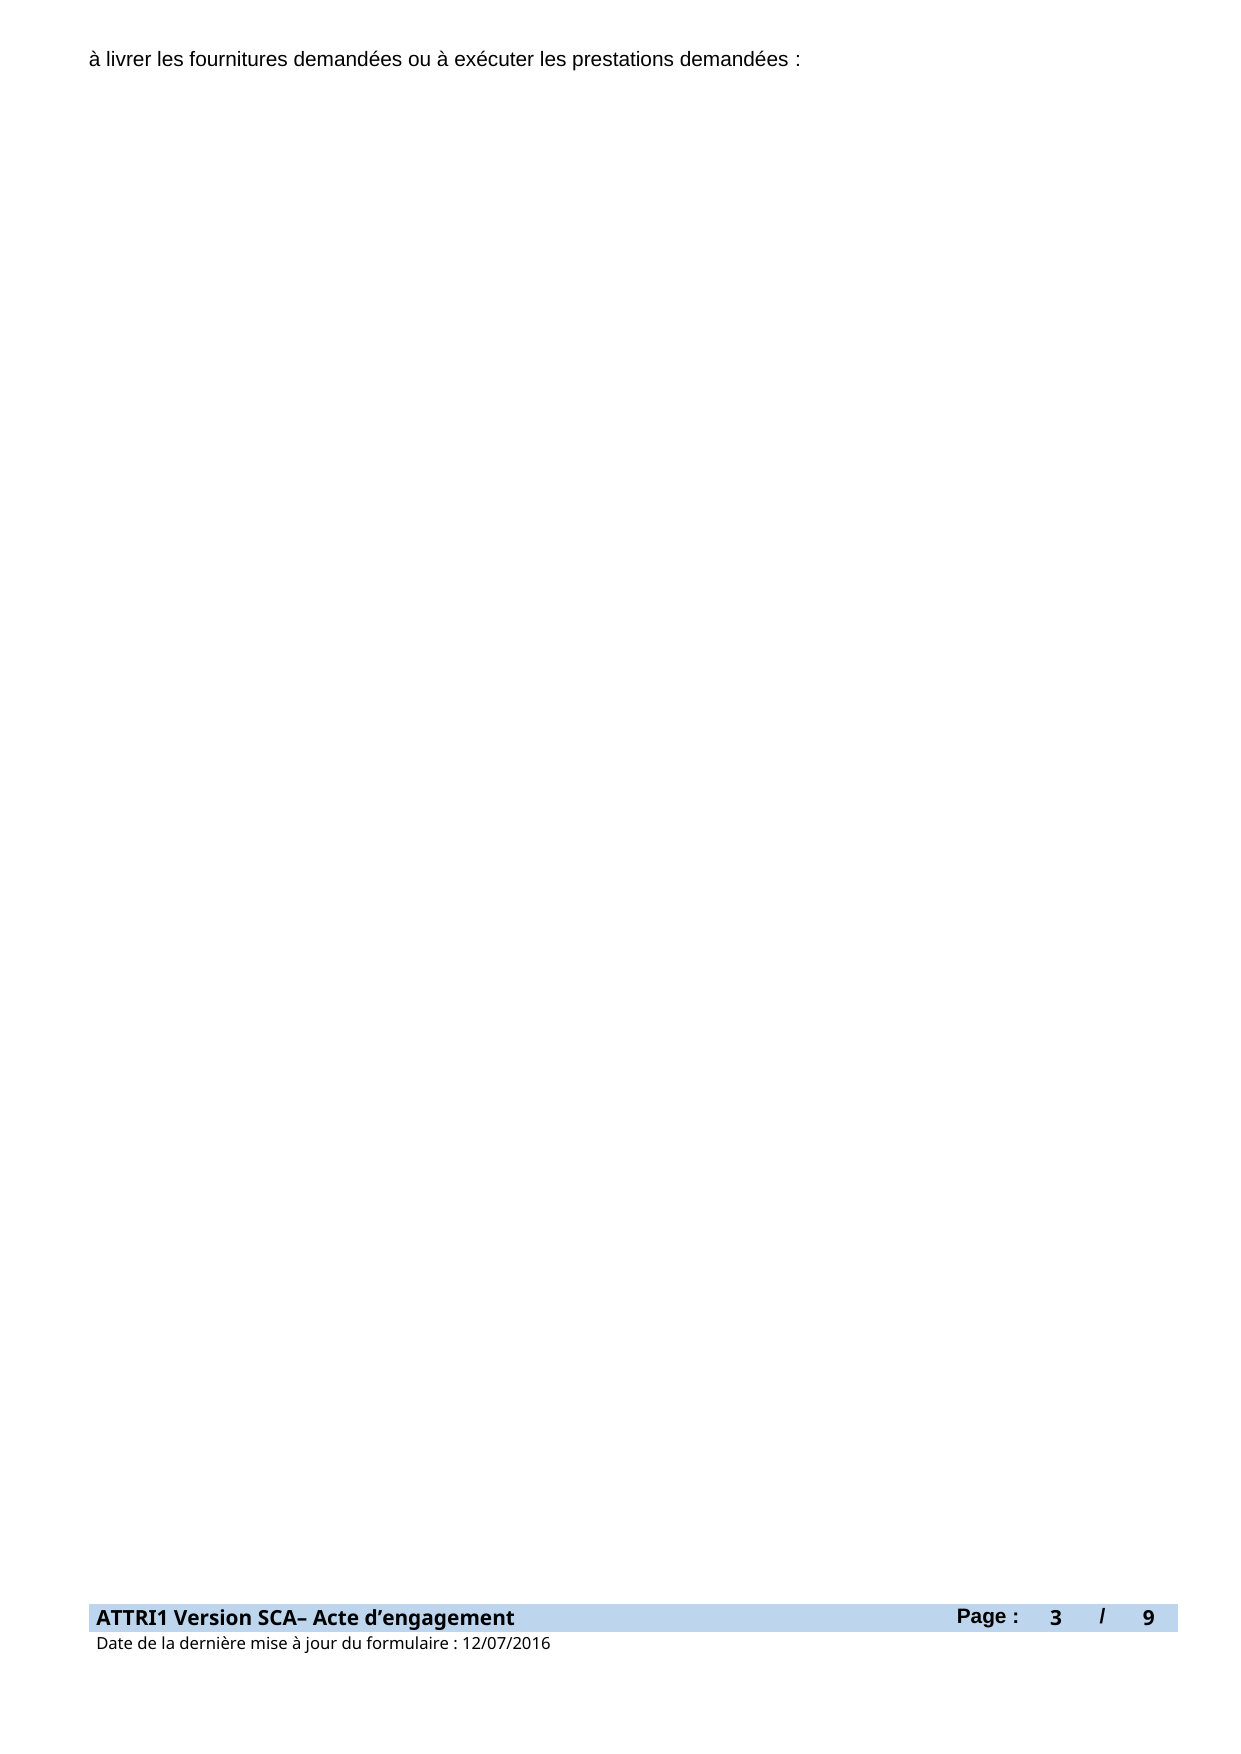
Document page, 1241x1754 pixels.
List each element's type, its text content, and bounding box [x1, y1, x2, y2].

text à livrer les fournitures demandées ou à exécuter les prestations demandées : [89, 47, 1152, 71]
